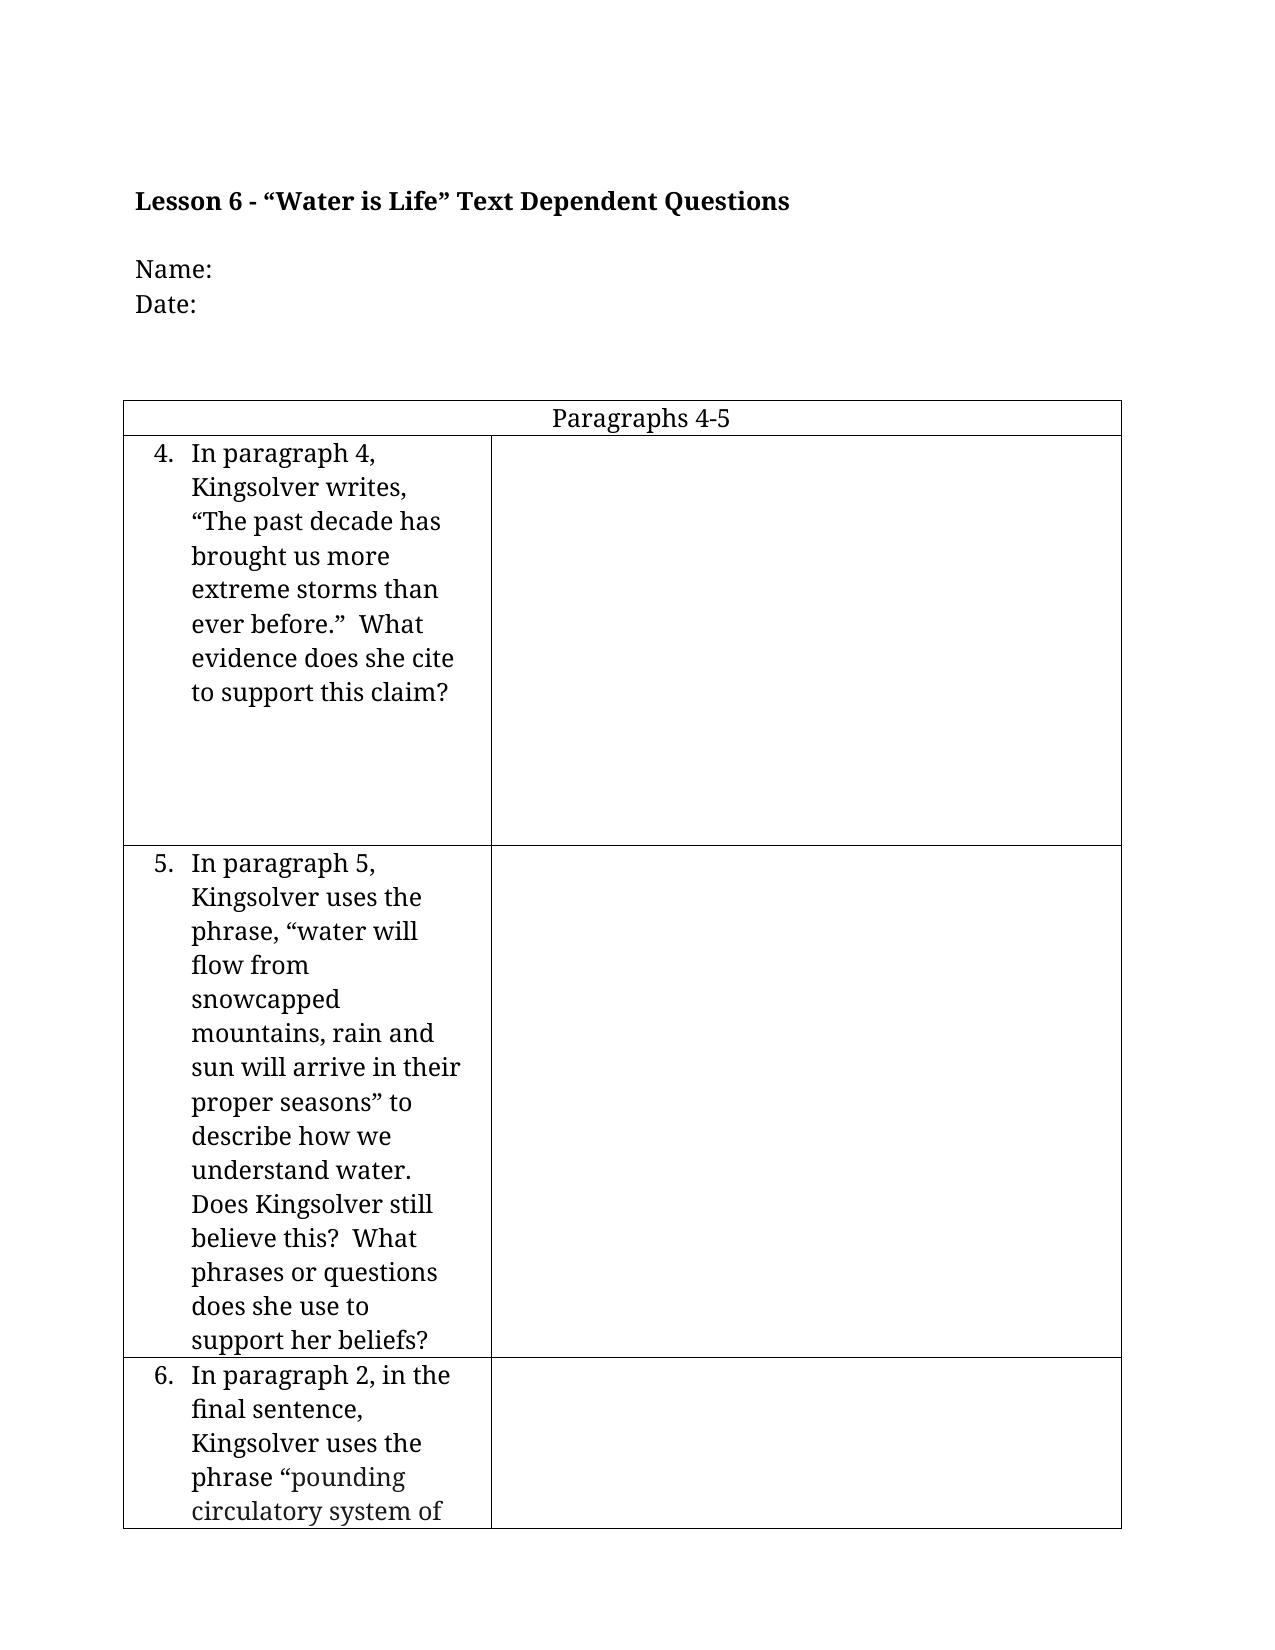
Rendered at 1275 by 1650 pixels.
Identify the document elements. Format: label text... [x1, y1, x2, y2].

text Lesson 6 - “Water is Life” Text Dependent Questions [135, 184, 1185, 218]
table_cell [492, 436, 1121, 845]
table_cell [124, 1358, 491, 1528]
text Name: [135, 252, 1185, 286]
table_cell [492, 1358, 1121, 1528]
table_cell In paragraph 4, Kingsolver writes, “The past decade has brought us more extreme storms than ever before.” What evidence does she cite to support this claim? [124, 436, 491, 845]
table_header Paragraphs 4-5 [124, 401, 1121, 435]
table_cell In paragraph 5, Kingsolver uses the phrase, “water will flow from snowcapped mountains, rain and sun will arrive in their proper seasons” to describe how we understand water. Does Kingsolver still believe this? What phrases or questions does she use to support her beliefs? [124, 846, 491, 1357]
text Date: [135, 286, 1185, 320]
table_cell [492, 846, 1121, 1357]
